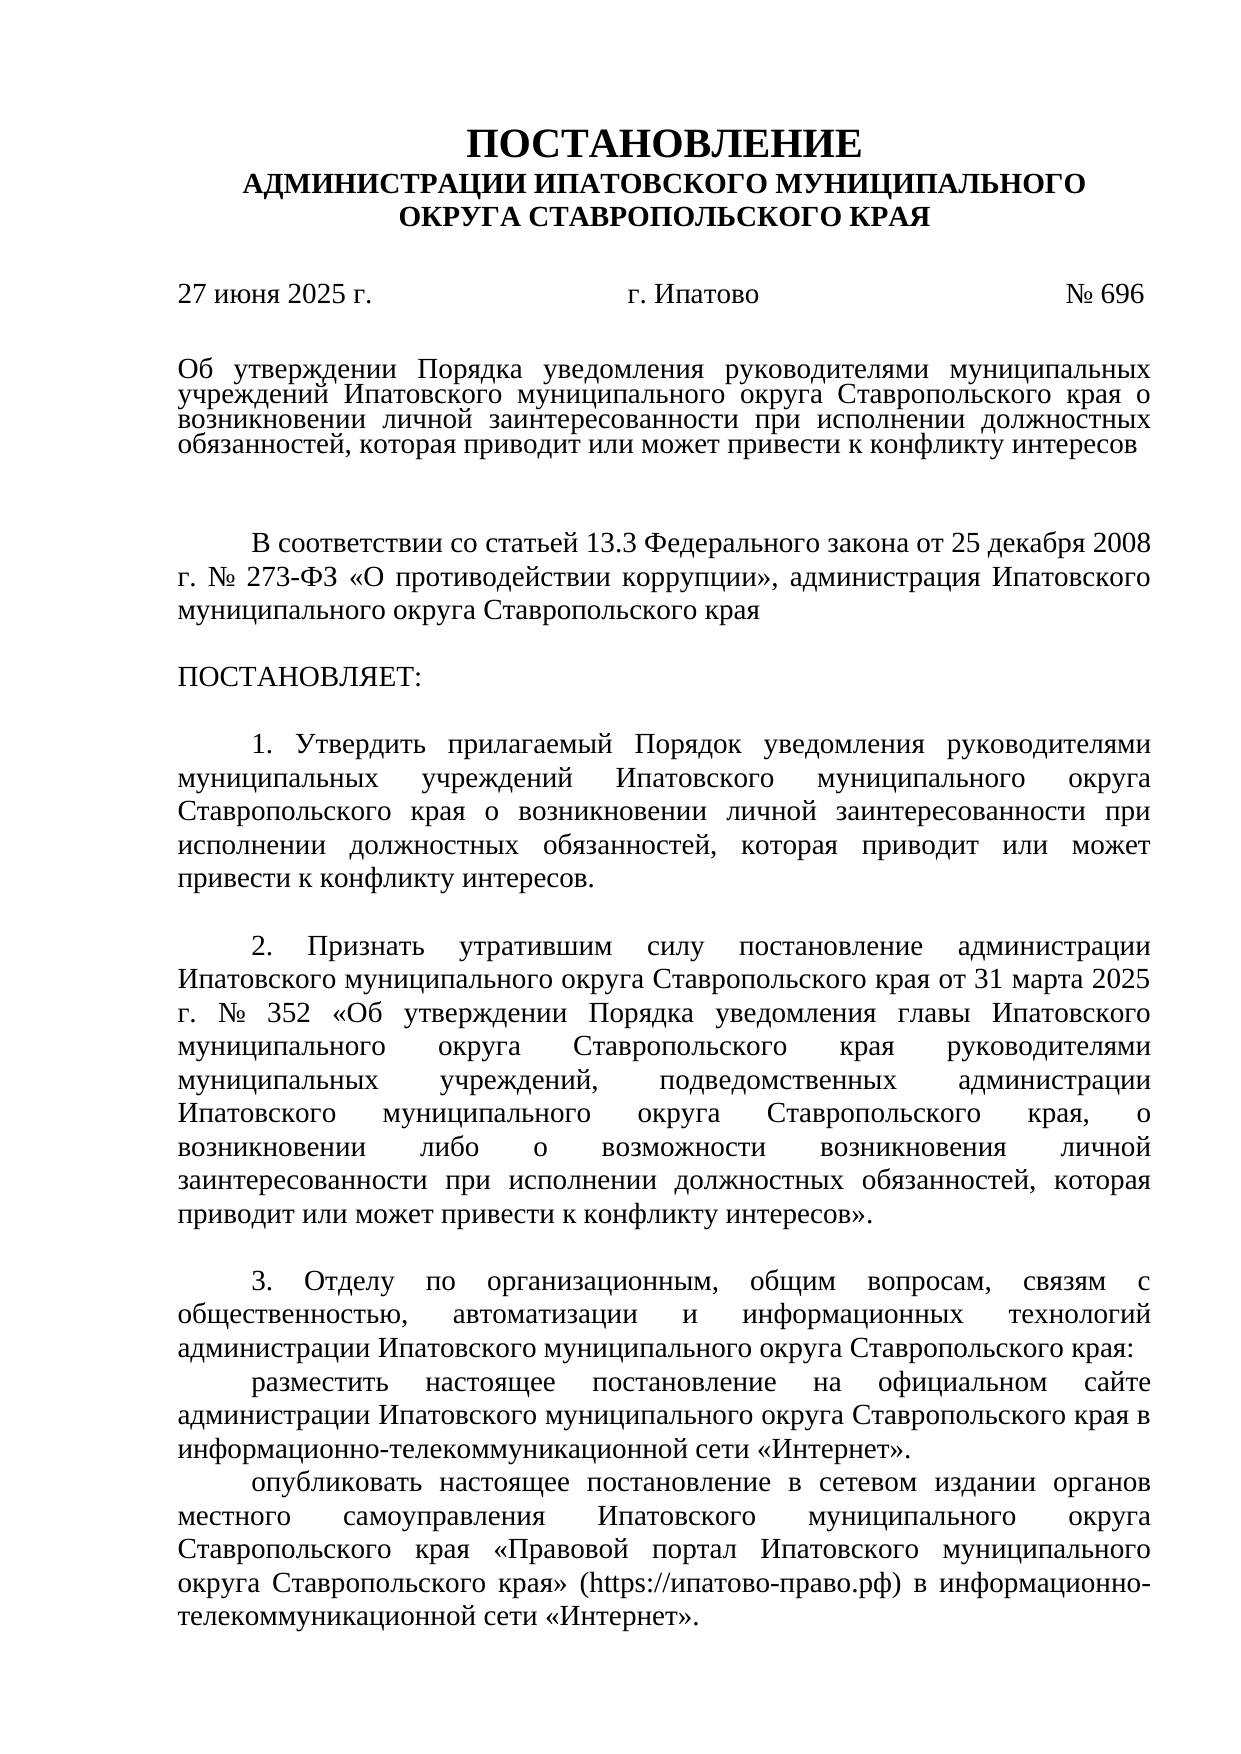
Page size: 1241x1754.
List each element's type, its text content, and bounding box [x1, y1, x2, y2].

text Об утверждении Порядка уведомления руководителями муниципальных учреждений Ипатовского муниципального округа Ставропольского края о возникновении личной заинтересованности при исполнении должностных обязанностей, которая приводит или может привести к конфликту интересов [177, 358, 1152, 458]
text разместить настоящее постановление на официальном сайте администрации Ипатовского муниципального округа Ставропольского края в информационно-телекоммуникационной сети «Интернет». [177, 1364, 1152, 1464]
text 2. Признать утратившим силу постановление администрации Ипатовского муниципального округа Ставропольского края от 31 марта 2025 г. № 352 «Об утверждении Порядка уведомления главы Ипатовского муниципального округа Ставропольского края руководителями муниципальных учреждений, подведомственных администрации Ипатовского муниципального округа Ставропольского края, о возникновении либо о возможности возникновения личной заинтересованности при исполнении должностных обязанностей, которая приводит или может привести к конфликту интересов». [177, 928, 1152, 1229]
text ПОСТАНОВЛЕНИЕ [177, 118, 1152, 166]
text 3. Отделу по организационным, общим вопросам, связям с общественностью, автоматизации и информационных технологий администрации Ипатовского муниципального округа Ставропольского края: [177, 1263, 1152, 1364]
text В соответствии со статьей 13.3 Федерального закона от 25 декабря 2008 г. № 273-ФЗ «О противодействии коррупции», администрация Ипатовского муниципального округа Ставропольского края [177, 525, 1152, 626]
text 1. Утвердить прилагаемый Порядок уведомления руководителями муниципальных учреждений Ипатовского муниципального округа Ставропольского края о возникновении личной заинтересованности при исполнении должностных обязанностей, которая приводит или может привести к конфликту интересов. [177, 726, 1152, 894]
text ОКРУГА СТАВРОПОЛЬСКОГО КРАЯ [177, 199, 1152, 233]
text 27 июня 2025 г. г. Ипатово № 696 [177, 283, 1152, 308]
text ПОСТАНОВЛЯЕТ: [177, 659, 1152, 693]
text опубликовать настоящее постановление в сетевом издании органов местного самоуправления Ипатовского муниципального округа Ставропольского края «Правовой портал Ипатовского муниципального округа Ставропольского края» (https://ипатово-право.рф) в информационно-телекоммуникационной сети «Интернет». [177, 1464, 1152, 1632]
text АДМИНИСТРАЦИИ ИПАТОВСКОГО МУНИЦИПАЛЬНОГО [177, 166, 1152, 199]
